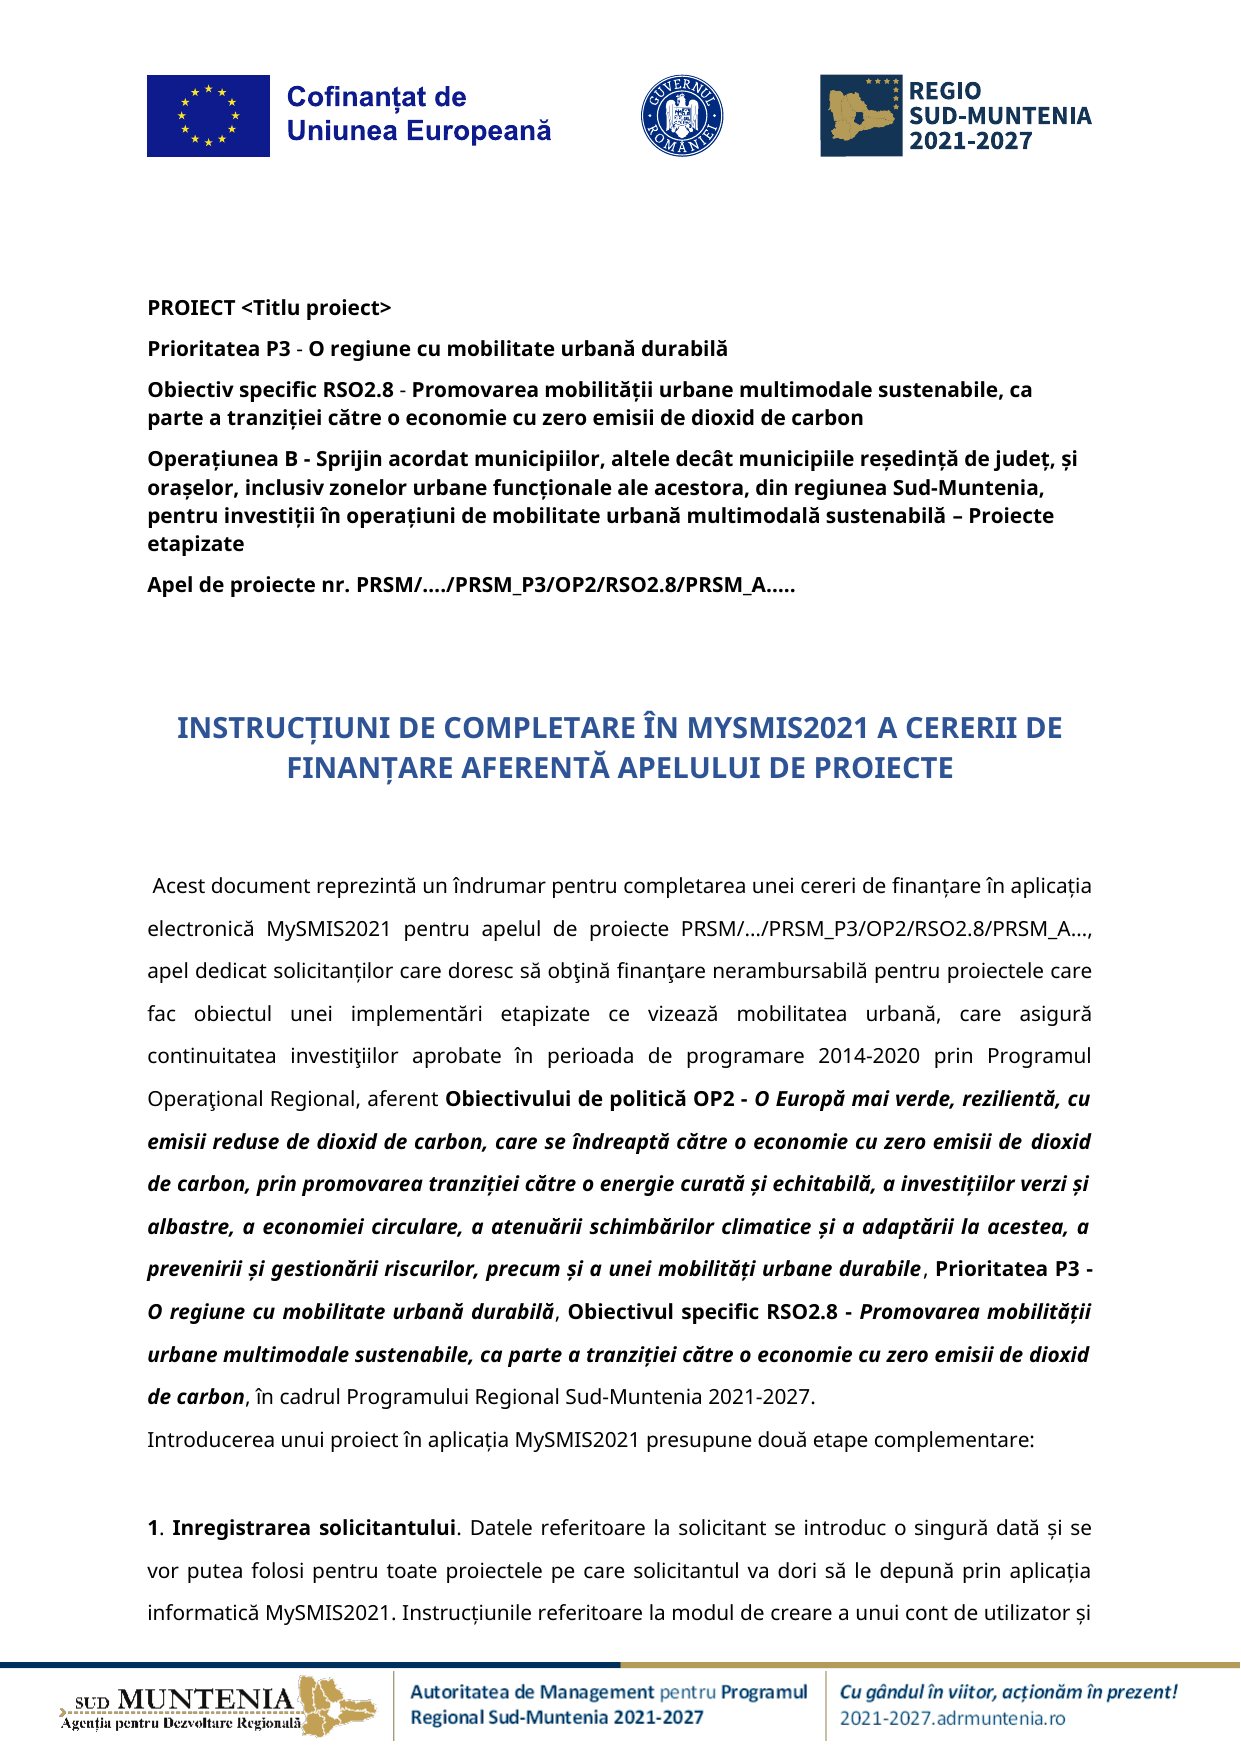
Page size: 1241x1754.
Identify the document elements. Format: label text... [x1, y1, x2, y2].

picture [0, 1662, 1241, 1742]
text Prioritatea P3 - O regiune cu mobilitate urbană durabilă [147, 334, 1093, 362]
text Obiectiv specific RSO2.8 - Promovarea mobilității urbane multimodale sustenabile, ca parte a tranziției către o economie cu zero emisii de dioxid de carbon [147, 375, 1093, 432]
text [147, 1513, 1093, 1627]
subtitle INSTRUCȚIUNI DE COMPLETARE ÎN MYSMIS2021 A CERERII DE FINANȚARE AFERENTĂ APELULUI DE PROIECTE [147, 708, 1093, 787]
text Apel de proiecte nr. PRSM/…./PRSM_P3/OP2/RSO2.8/PRSM_A….. [147, 570, 1093, 599]
text Introducerea unui proiect în aplicația MySMIS2021 presupune două etape complementare: [147, 1425, 1093, 1453]
text Operațiunea B - Sprijin acordat municipiilor, altele decât municipiile reședință de județ, și orașelor, inclusiv zonelor urbane funcționale ale acestora, din regiunea Sud-Muntenia, pentru investiții în operațiuni de mobilitate urbană multimodală sustenabilă – Proiecte etapizate [147, 444, 1093, 558]
text PROIECT <Titlu proiect> [147, 293, 1093, 321]
text Acest document reprezintă un îndrumar pentru completarea unei cereri de finanțare în aplicația electronică MySMIS2021 pentru apelul de proiecte PRSM/…/PRSM_P3/OP2/RSO2.8/PRSM_A…, apel dedicat solicitanților care doresc să obţină finanţare nerambursabilă pentru proiectele care fac obiectul unei implementări etapizate ce vizează mobilitatea urbană, care asigură continuitatea investiţiilor aprobate în perioada de programare 2014-2020 prin Programul Operaţional Regional, aferent Obiectivului de politică OP2 - O Europă mai verde, rezilientă, cu emisii reduse de dioxid de carbon, care se îndreaptă către o economie cu zero emisii de dioxid de carbon, prin promovarea tranziției către o energie curată și echitabilă, a investițiilor verzi și albastre, a economiei circulare, a atenuării schimbărilor climatice și a adaptării la acestea, a prevenirii și gestionării riscurilor, precum și a unei mobilități urbane durabile, Prioritatea P3 - O regiune cu mobilitate urbană durabilă, Obiectivul specific RSO2.8 - Promovarea mobilității urbane multimodale sustenabile, ca parte a tranziției către o economie cu zero emisii de dioxid de carbon, în cadrul Programului Regional Sud-Muntenia 2021-2027. [147, 871, 1093, 1411]
